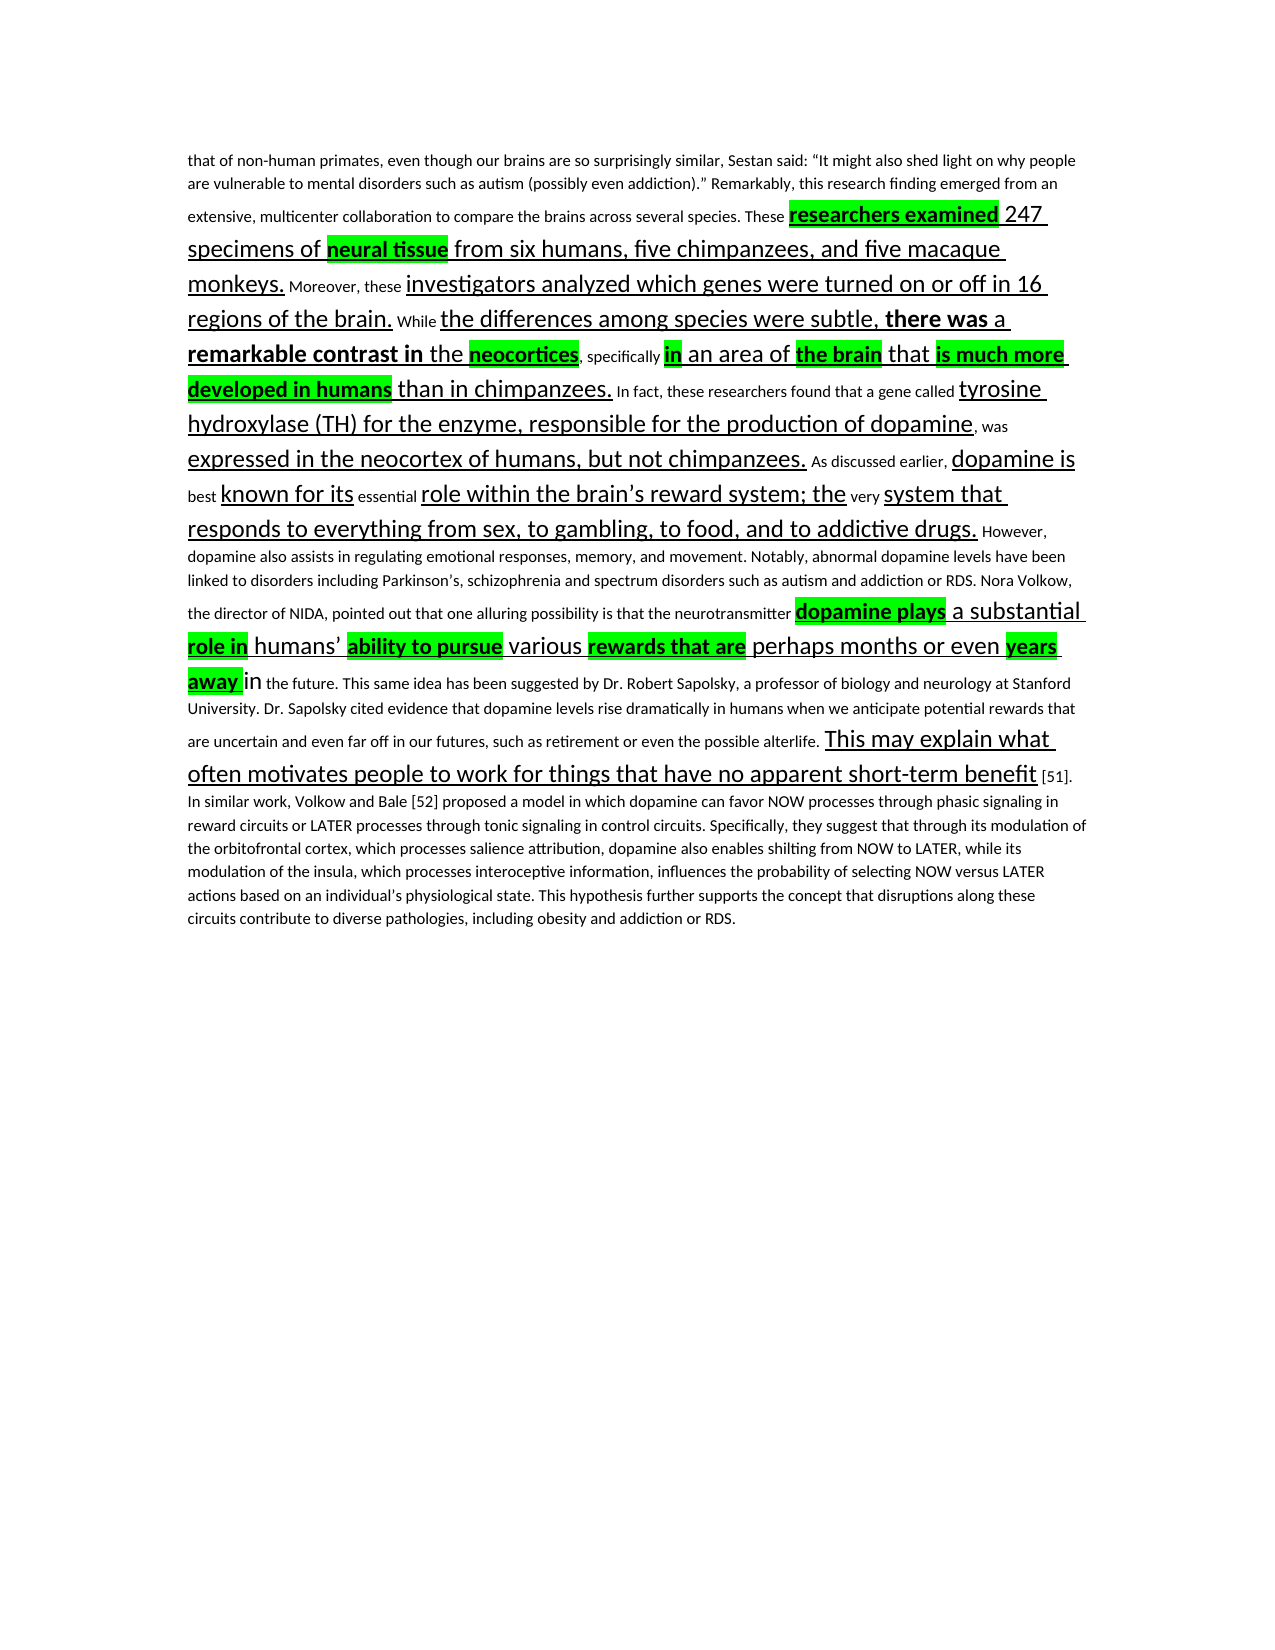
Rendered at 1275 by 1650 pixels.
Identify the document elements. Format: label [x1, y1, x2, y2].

text [187, 150, 1087, 929]
